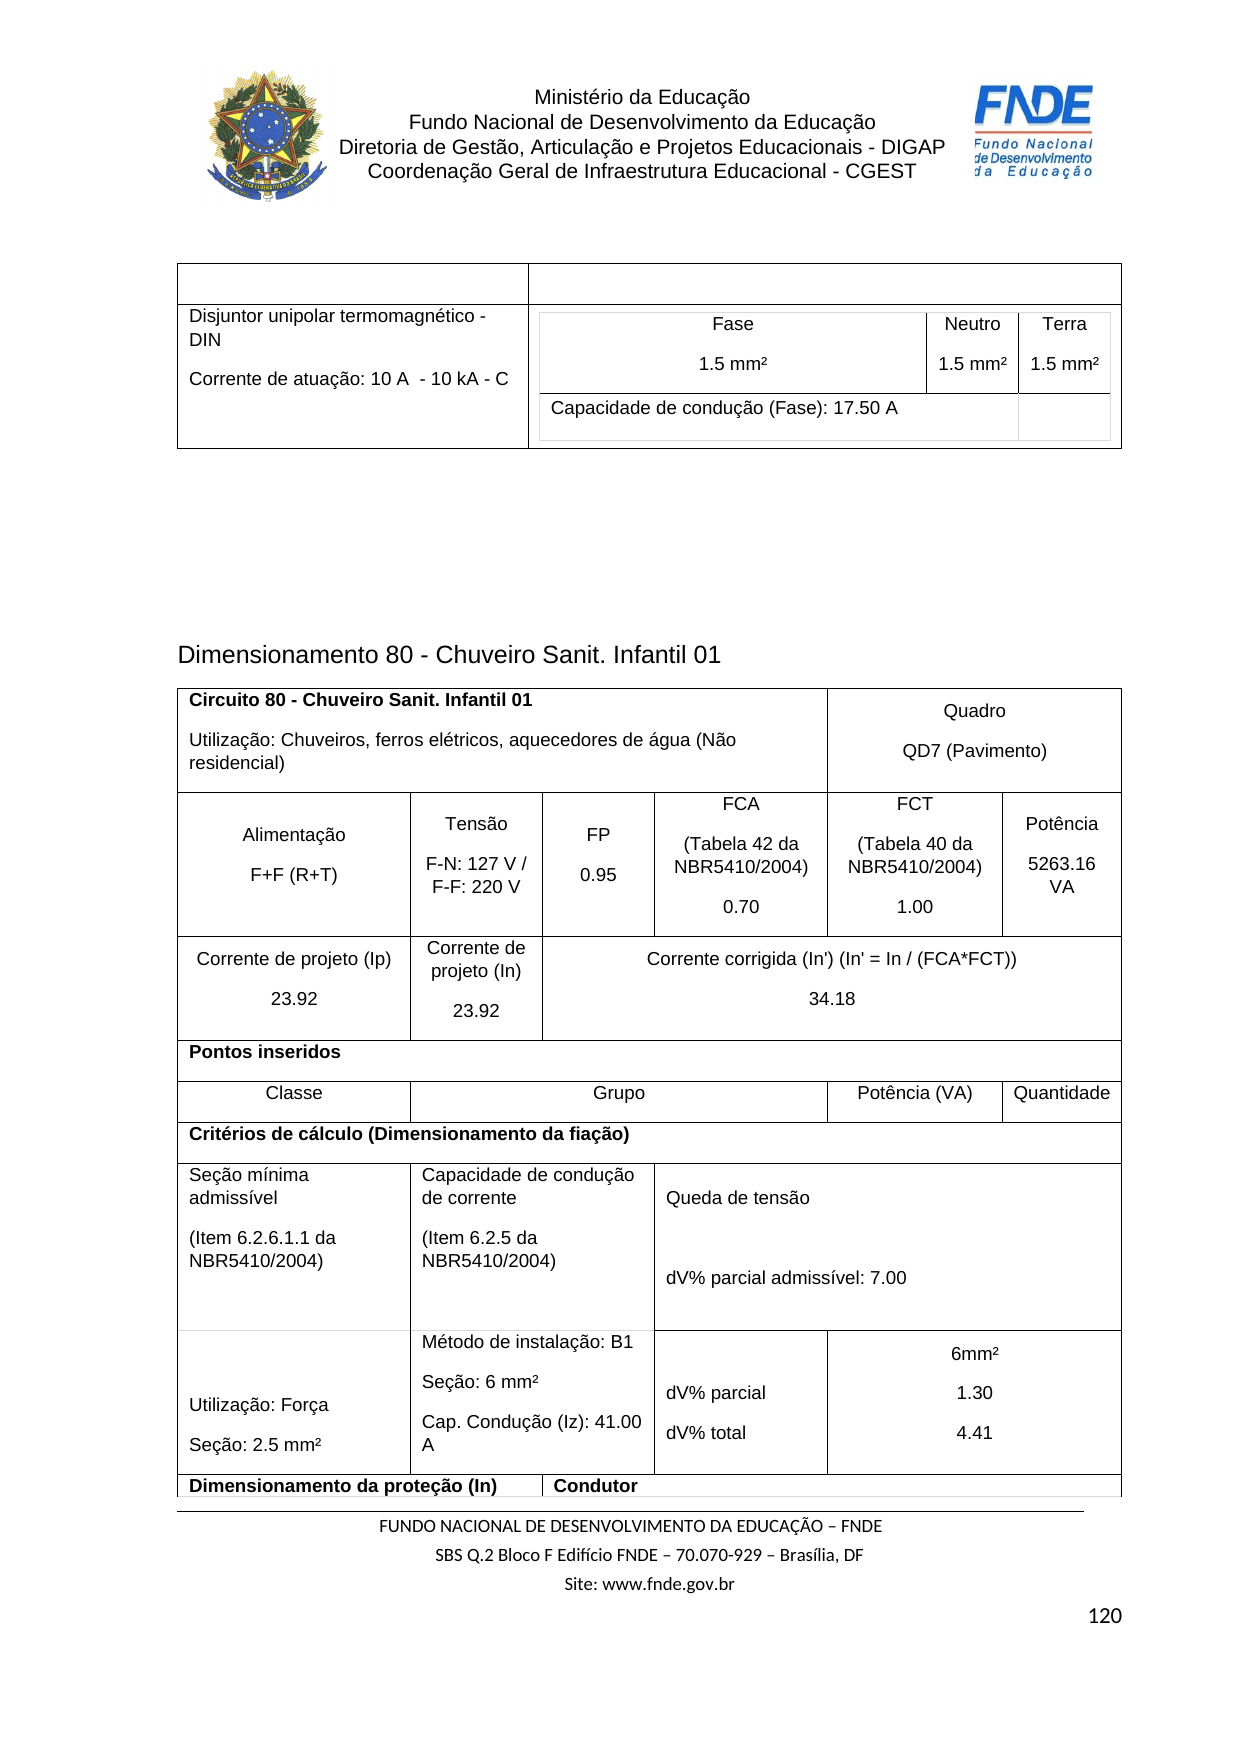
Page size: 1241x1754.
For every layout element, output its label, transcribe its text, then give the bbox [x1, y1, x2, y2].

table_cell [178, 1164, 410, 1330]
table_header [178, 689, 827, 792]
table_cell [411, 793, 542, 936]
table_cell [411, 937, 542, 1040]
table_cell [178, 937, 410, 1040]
text Dimensionamento 80 - Chuveiro Sanit. Infantil 01 [177, 640, 1122, 669]
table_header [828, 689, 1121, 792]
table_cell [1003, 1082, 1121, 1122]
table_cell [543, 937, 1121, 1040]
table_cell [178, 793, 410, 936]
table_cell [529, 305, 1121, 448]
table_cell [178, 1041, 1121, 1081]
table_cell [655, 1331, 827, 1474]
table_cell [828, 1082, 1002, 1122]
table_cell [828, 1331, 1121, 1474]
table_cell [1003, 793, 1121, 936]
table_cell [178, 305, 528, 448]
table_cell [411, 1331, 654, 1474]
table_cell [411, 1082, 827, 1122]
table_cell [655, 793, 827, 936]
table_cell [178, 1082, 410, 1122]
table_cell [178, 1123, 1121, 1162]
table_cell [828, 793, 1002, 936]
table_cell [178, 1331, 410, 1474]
picture [974, 78, 1093, 183]
picture [198, 63, 333, 210]
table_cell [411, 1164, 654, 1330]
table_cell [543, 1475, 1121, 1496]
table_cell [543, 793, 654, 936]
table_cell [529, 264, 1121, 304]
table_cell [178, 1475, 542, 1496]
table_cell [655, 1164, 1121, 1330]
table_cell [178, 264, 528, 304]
